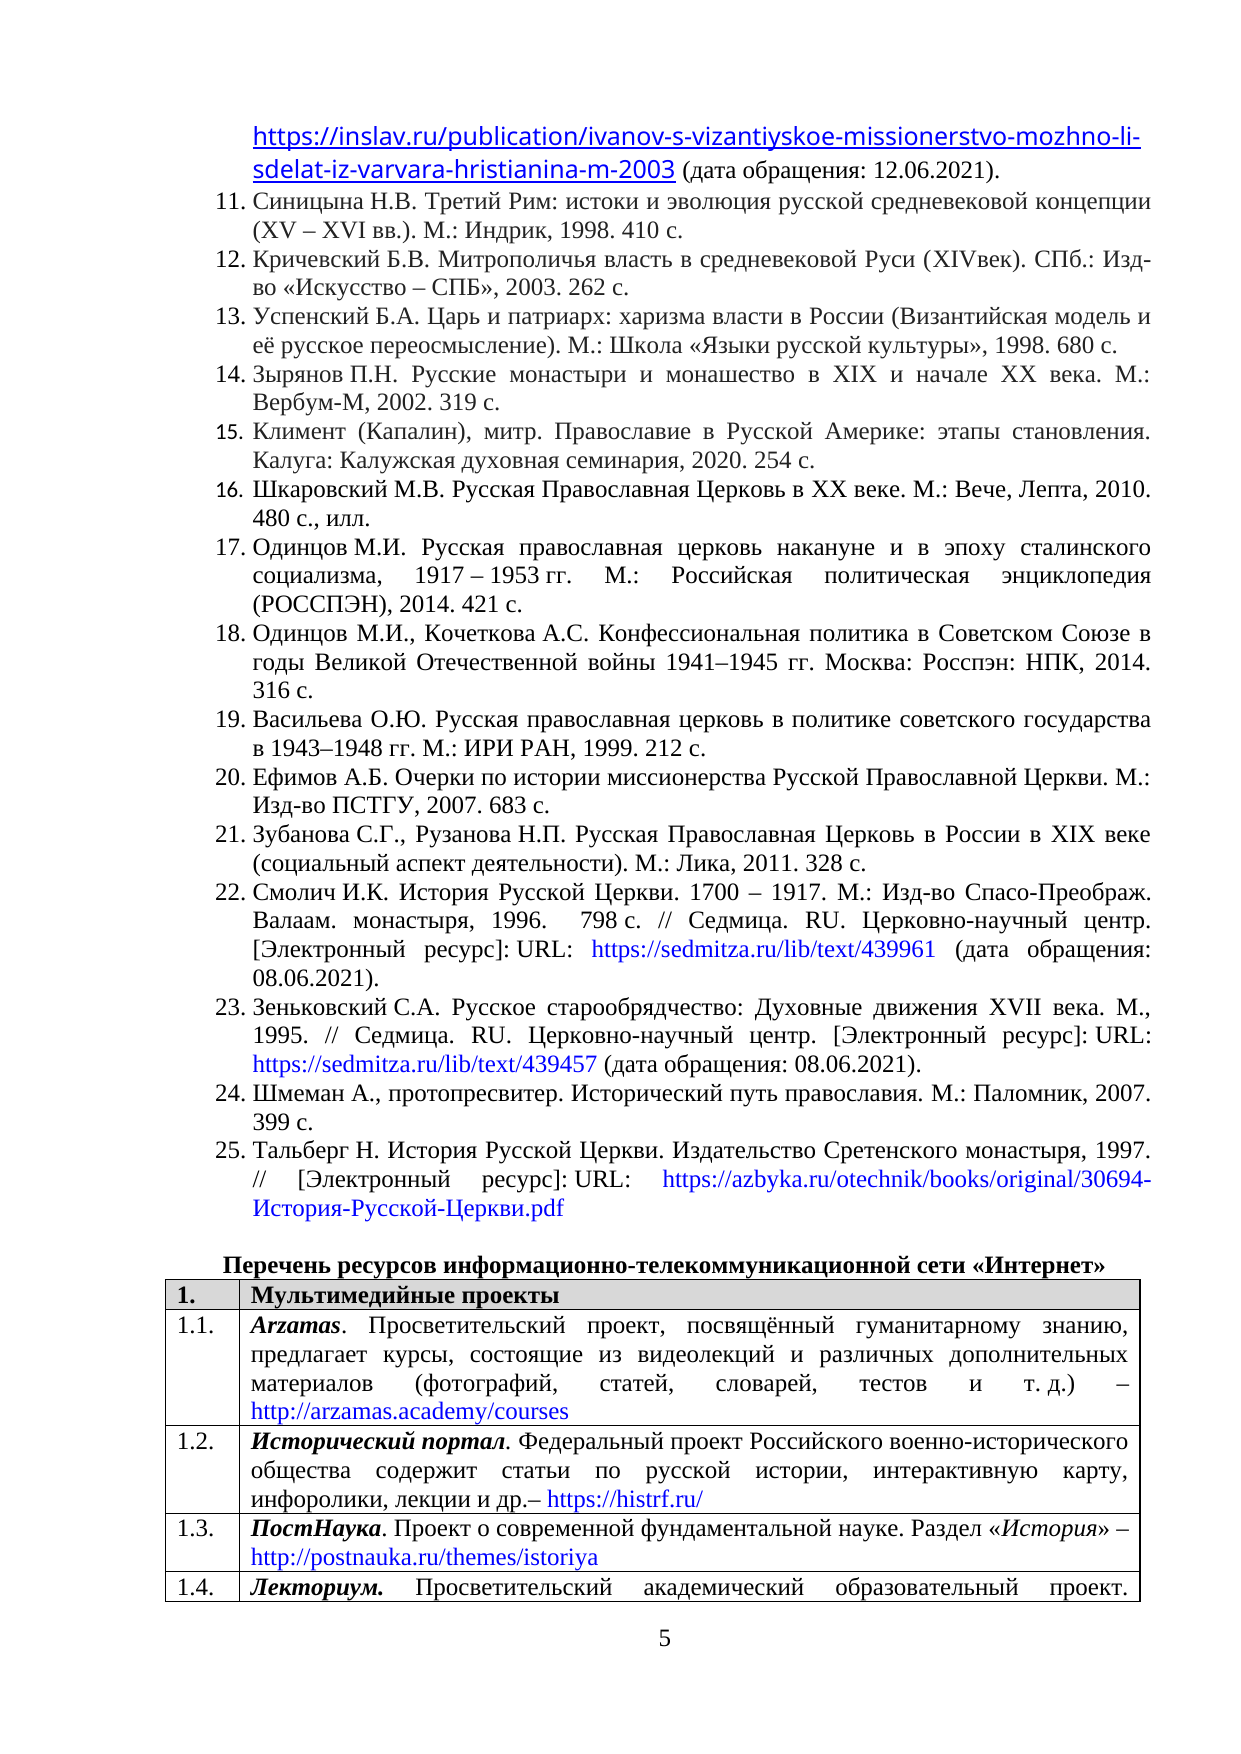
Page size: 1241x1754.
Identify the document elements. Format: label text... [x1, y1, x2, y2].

list Зырянов П.Н. Русские монастыри и монашество в XIX и начале XX века. М.: Вербум-М, 2002. 319 с. [215, 359, 1152, 416]
list Смолич И.К. История Русской Церкви. 1700 – 1917. М.: Изд-во Спасо-Преображ. Валаам. монастыря, 1996. 798 с. // Седмица. RU. Церковно-научный центр. [Электронный ресурс]: URL: https://sedmitza.ru/lib/text/439961 (дата обращения: 08.06.2021). [215, 877, 1152, 992]
table_cell ПостНаука. Проект о современной фундаментальной науке. Раздел «История» – http://postnauka.ru/themes/istoriya [240, 1514, 1139, 1571]
list Тальберг Н. История Русской Церкви. Издательство Сретенского монастыря, 1997. // [Электронный ресурс]: URL: https://azbyka.ru/otechnik/books/original/30694-История-Русской-Церкви.pdf [215, 1136, 1152, 1222]
list Климент (Капалин), митр. Православие в Русской Америке: этапы становления. Калуга: Калужская духовная семинария, 2020. 254 с. [215, 416, 1152, 474]
table_cell Исторический портал. Федеральный проект Российского военно-исторического общества содержит статьи по русской истории, интерактивную карту, инфоролики, лекции и др.– https://histrf.ru/ [240, 1426, 1139, 1512]
table_cell 1.2. [166, 1426, 239, 1512]
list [215, 118, 1152, 186]
list Зеньковский С.А. Русское старообрядчество: Духовные движения XVII века. М., 1995. // Седмица. RU. Церковно-научный центр. [Электронный ресурс]: URL: https://sedmitza.ru/lib/text/439457 (дата обращения: 08.06.2021). [215, 992, 1152, 1078]
list Зубанова С.Г., Рузанова Н.П. Русская Православная Церковь в России в XIX веке (социальный аспект деятельности). М.: Лика, 2011. 328 с. [215, 819, 1152, 877]
table_cell 1.1. [166, 1310, 239, 1425]
list Ефимов А.Б. Очерки по истории миссионерства Русской Православной Церкви. М.: Изд-во ПСТГУ, 2007. 683 с. [215, 762, 1152, 819]
table_cell 1.4. [166, 1572, 239, 1601]
text Перечень ресурсов информационно-телекоммуникационной сети «Интернет» [177, 1251, 1152, 1279]
list Шкаровский М.В. Русская Православная Церковь в XX веке. М.: Вече, Лепта, 2010. 480 с., илл. [215, 474, 1152, 532]
table_header 1. [166, 1280, 239, 1309]
list Успенский Б.А. Царь и патриарх: харизма власти в России (Византийская модель и её русское переосмысление). М.: Школа «Языки русской культуры», 1998. 680 с. [215, 301, 1152, 359]
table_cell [240, 1572, 1139, 1601]
list Васильева О.Ю. Русская православная церковь в политике советского государства в 1943–1948 гг. М.: ИРИ РАН, 1999. 212 с. [215, 704, 1152, 762]
list Шмеман А., протопресвитер. Исторический путь православия. М.: Паломник, 2007. 399 с. [215, 1078, 1152, 1136]
list Одинцов М.И. Русская православная церковь накануне и в эпоху сталинского социализма, 1917 – 1953 гг. М.: Российская политическая энциклопедия (РОССПЭН), 2014. 421 с. [215, 532, 1152, 618]
list Синицына Н.В. Третий Рим: истоки и эволюция русской средневековой концепции (XV – XVI вв.). М.: Индрик, 1998. 410 с. [215, 186, 1152, 244]
table_cell 1.3. [166, 1514, 239, 1571]
table_header Мультимедийные проекты [240, 1280, 1139, 1309]
list Кричевский Б.В. Митрополичья власть в средневековой Руси (XIVвек). СПб.: Изд-во «Искусство – СПБ», 2003. 262 с. [215, 244, 1152, 301]
list Одинцов М.И., Кочеткова А.С. Конфессиональная политика в Советском Союзе в годы Великой Отечественной войны 1941–1945 гг. Москва: Росспэн: НПК, 2014. 316 с. [215, 618, 1152, 704]
table_cell Arzamas. Просветительский проект, посвящённый гуманитарному знанию, предлагает курсы, состоящие из видеолекций и различных дополнительных материалов (фотографий, статей, словарей, тестов и т. д.) – http://arzamas.academy/courses [240, 1310, 1139, 1425]
